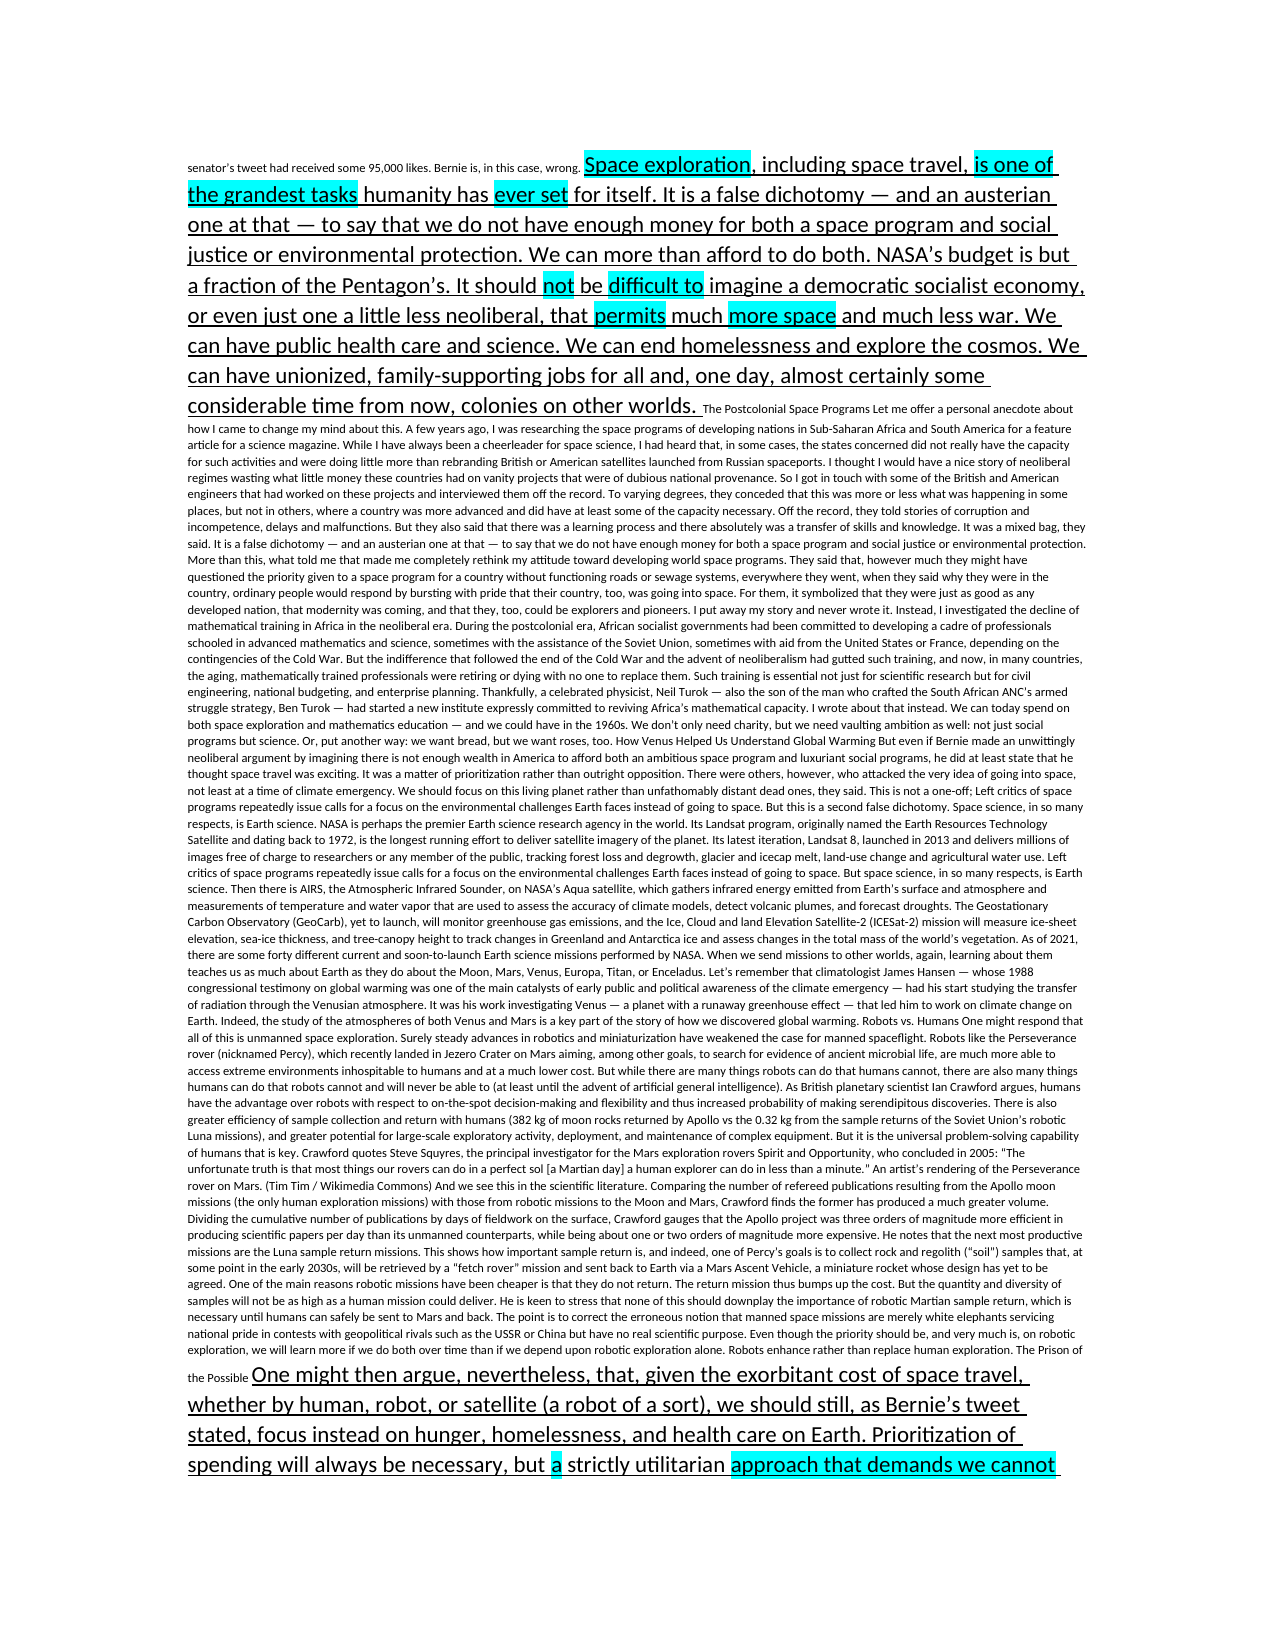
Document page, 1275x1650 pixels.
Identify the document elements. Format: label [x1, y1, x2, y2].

text [187, 356, 1087, 1479]
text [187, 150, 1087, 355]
